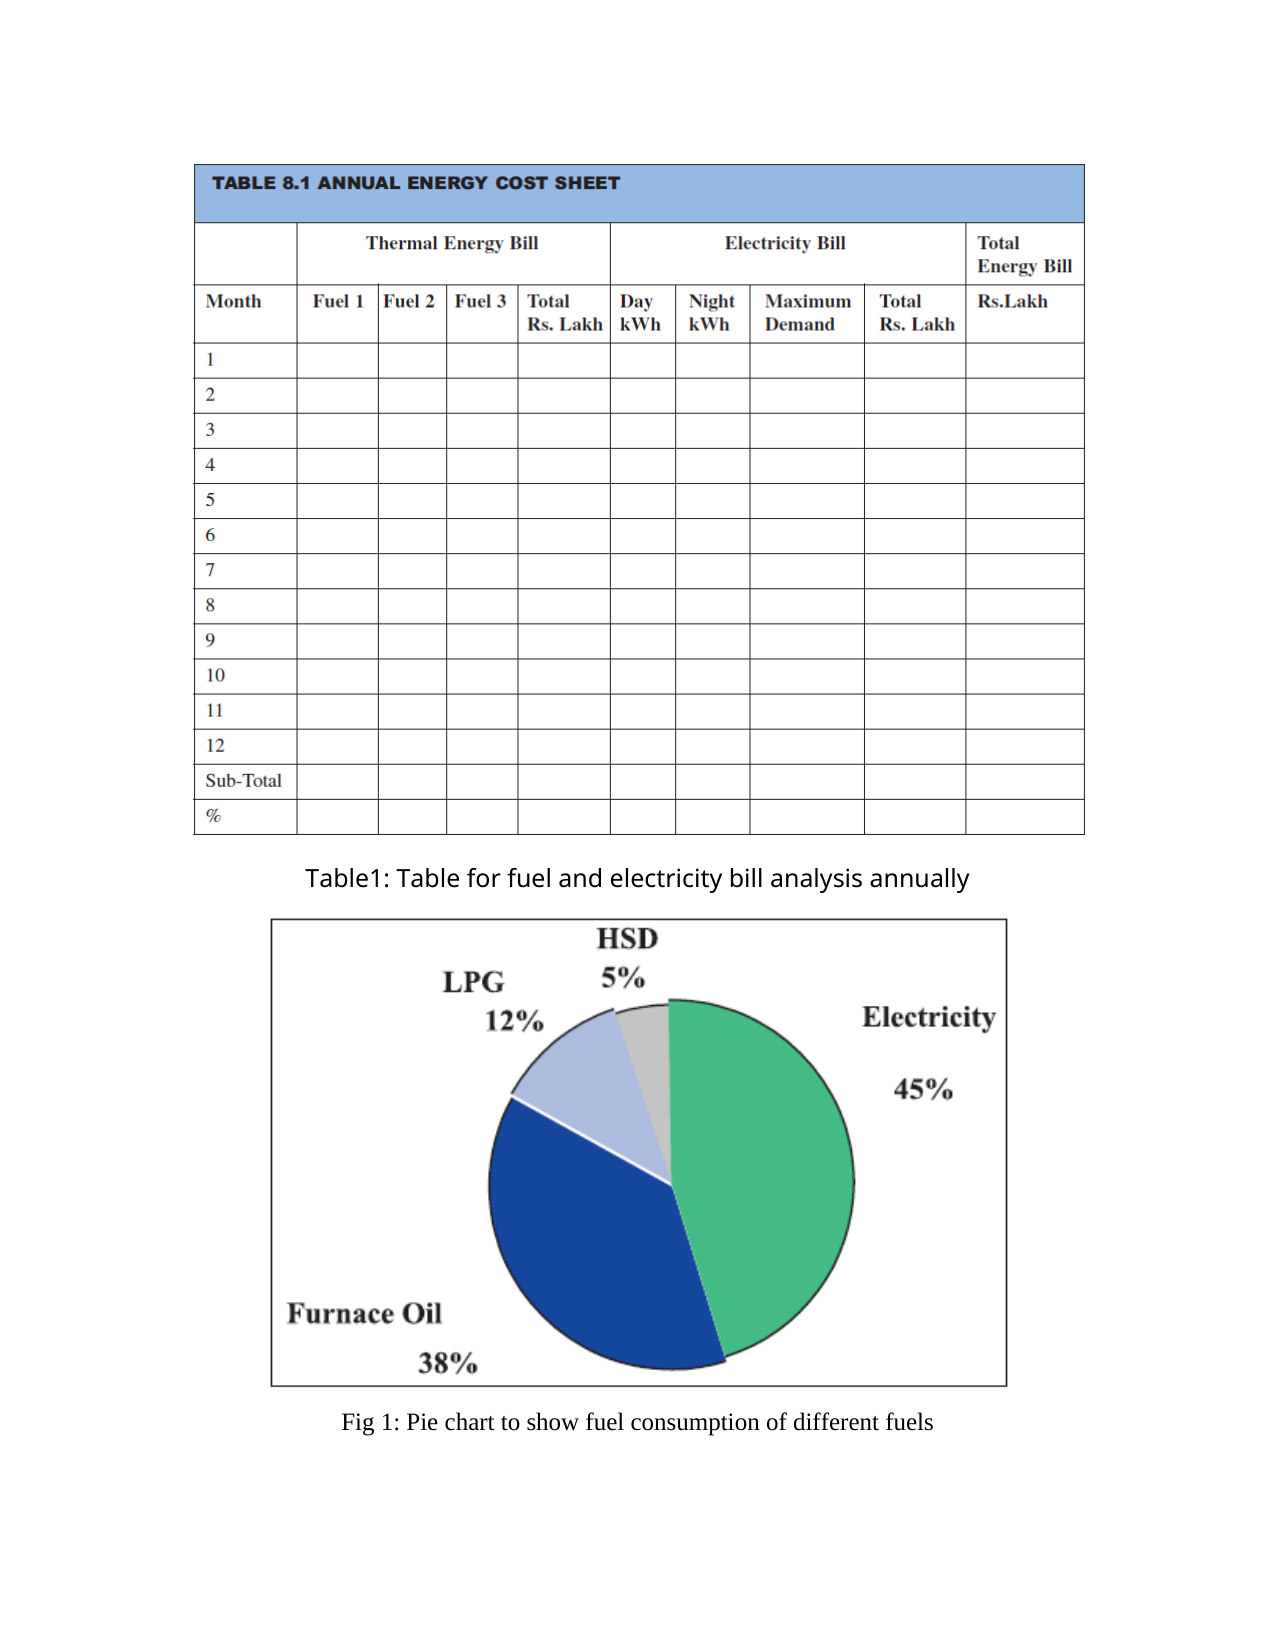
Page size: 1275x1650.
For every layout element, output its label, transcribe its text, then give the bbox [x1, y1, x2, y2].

text Table1: Table for fuel and electricity bill analysis annually [150, 860, 1125, 894]
text Fig 1: Pie chart to show fuel consumption of different fuels [150, 1407, 1125, 1435]
